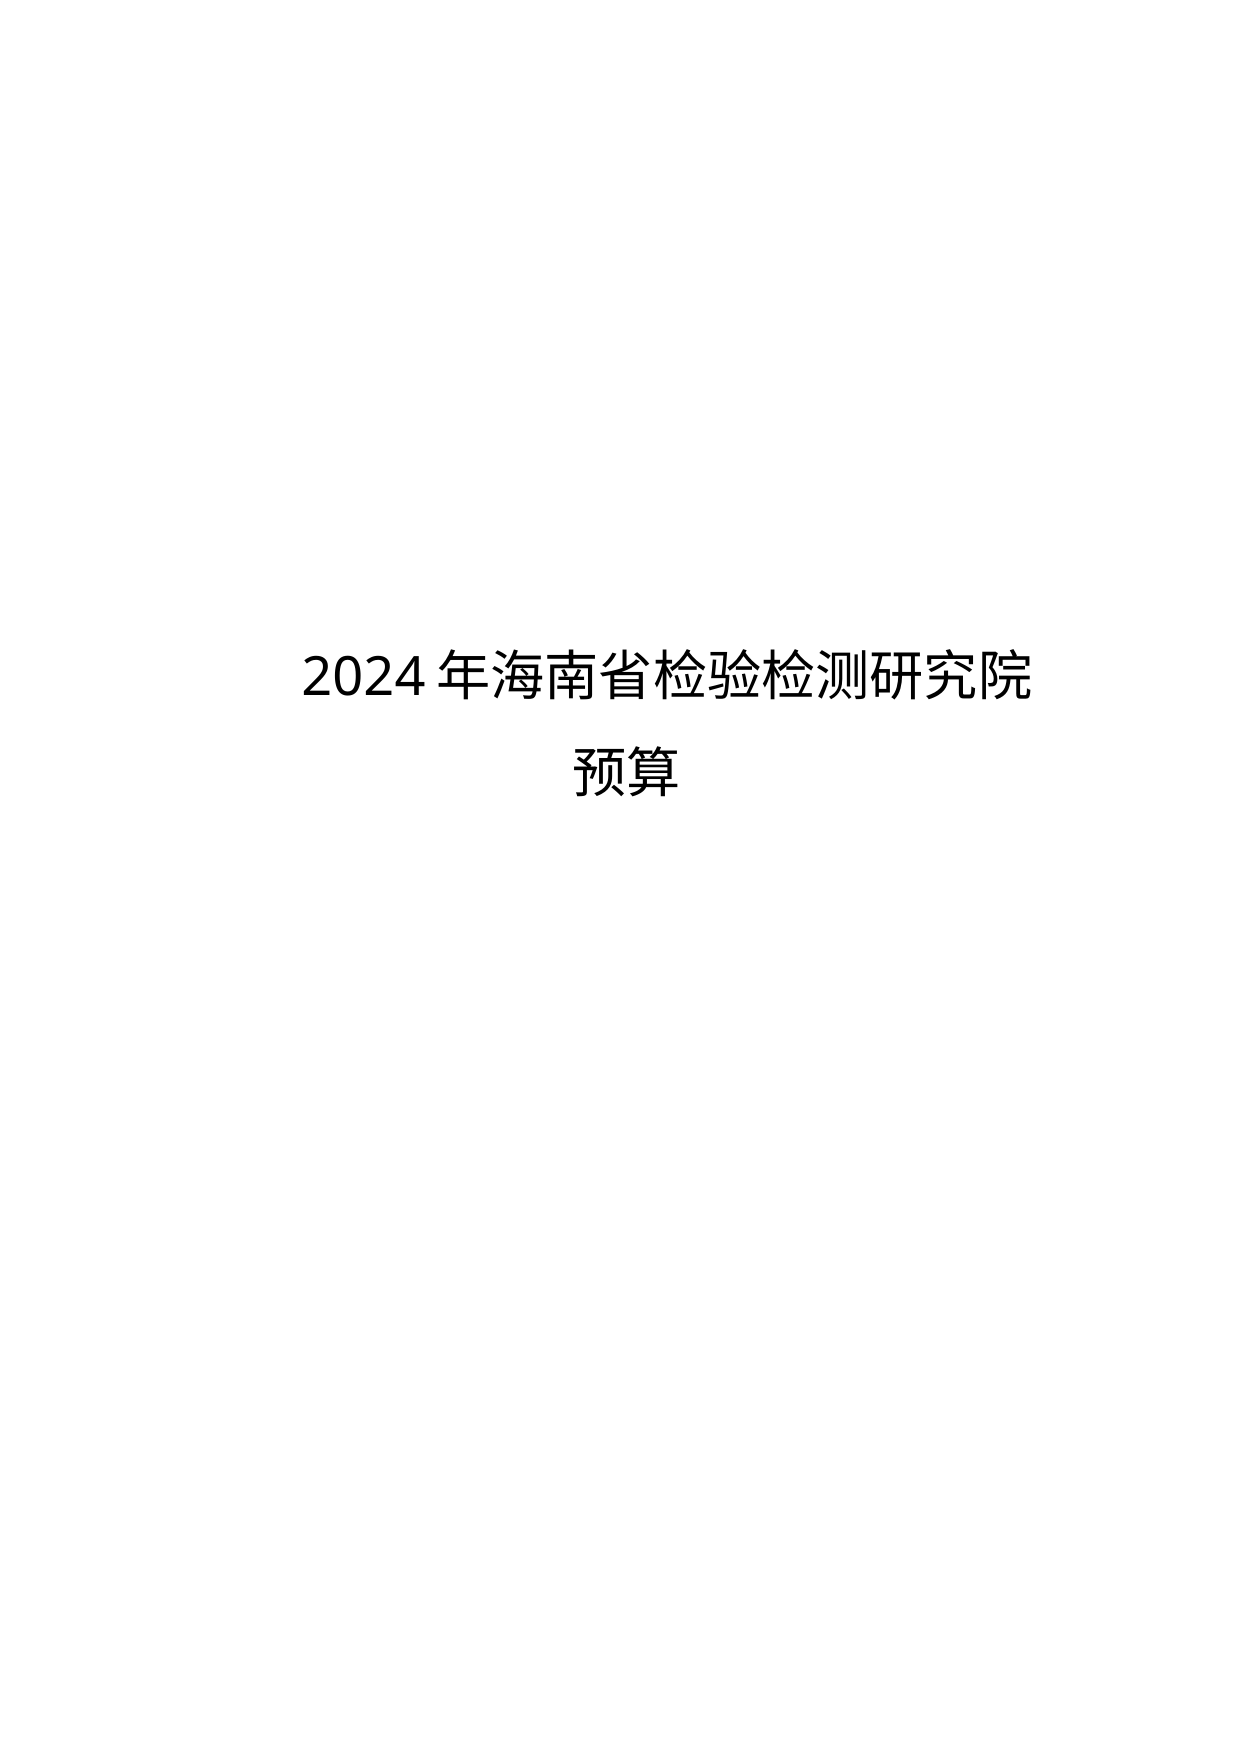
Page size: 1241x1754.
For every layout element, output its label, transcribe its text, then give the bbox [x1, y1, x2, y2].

text 预算 [165, 720, 1087, 818]
text 2024年海南省检验检测研究院 [165, 623, 1087, 720]
